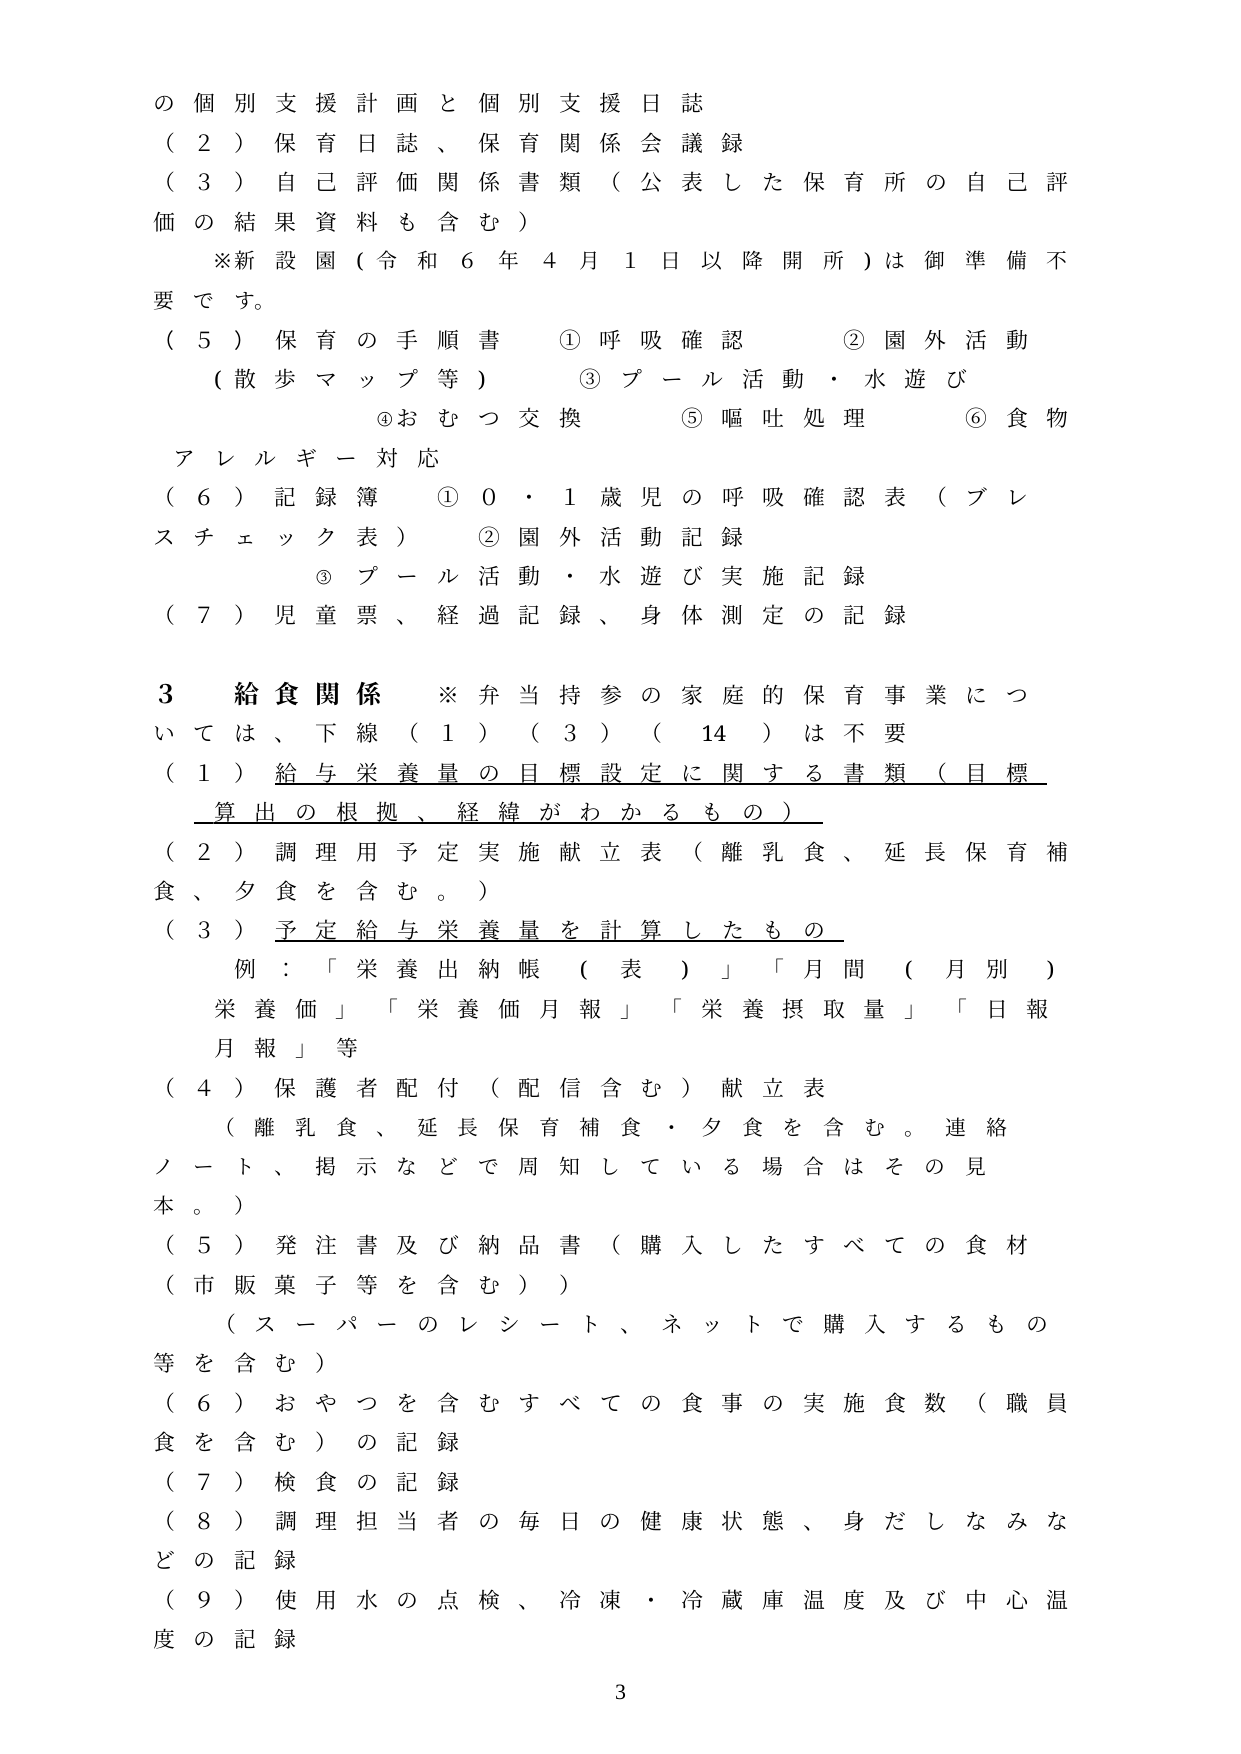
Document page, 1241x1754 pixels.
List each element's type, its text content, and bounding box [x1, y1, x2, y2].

text （７）児童票、経過記録、身体測定の記録 [153, 594, 1087, 634]
text ③プール活動・水遊び実施記録 [153, 555, 1087, 594]
text （７）検食の記録 [153, 1461, 1087, 1500]
text （２）保育日誌、保育関係会議録 [153, 122, 1087, 161]
text 例：「栄養出納帳(表)」「月間(月別)栄養価」「栄養価月報」「栄養摂取量」「日報月報」等 [194, 949, 1087, 1067]
text （３）自己評価関係書類（公表した保育所の自己評価の結果資料も含む） [153, 161, 1087, 240]
text （９）使用水の点検、冷凍・冷蔵庫温度及び中心温度の記録 [153, 1579, 1087, 1658]
text （２）調理用予定実施献立表（離乳食、延長保育補食、夕食を含む。） [153, 831, 1087, 909]
text （５）発注書及び納品書（購入したすべての食材（市販菓子等を含む）） [153, 1224, 1087, 1303]
text （５）保育の手順書 ①呼吸確認 ②園外活動 (散歩マップ等) ③プール活動・水遊び [153, 319, 1087, 398]
text （４）保護者配付（配信含む）献立表 [153, 1067, 1087, 1106]
text ３ 給食関係 ※弁当持参の家庭的保育事業については、下線（１）（３）（14）は不要 [153, 673, 1087, 752]
text （１）給与栄養量の目標設定に関する書類（目標算出の根拠、経緯がわかるもの） [153, 752, 1087, 831]
text （スーパーのレシート、ネットで購入するもの等を含む） [153, 1303, 1087, 1382]
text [153, 83, 1087, 122]
text ④おむつ交換 ⑤嘔吐処理 ⑥食物アレルギー対応 [155, 398, 1087, 476]
text （８）調理担当者の毎日の健康状態、身だしなみなどの記録 [153, 1500, 1087, 1579]
text （６）おやつを含むすべての食事の実施食数（職員食を含む）の記録 [153, 1382, 1087, 1461]
text （３）予定給与栄養量を計算したもの [153, 909, 1087, 949]
text ※新設園(令和６年４月１日以降開所)は御準備不要です。 [153, 240, 1087, 319]
text （６）記録簿 ①０・１歳児の呼吸確認表（ブレスチェック表） ②園外活動記録 [153, 476, 1087, 555]
text （離乳食、延長保育補食・夕食を含む。連絡ノート、掲示などで周知している場合はその見本。） [153, 1106, 1087, 1224]
